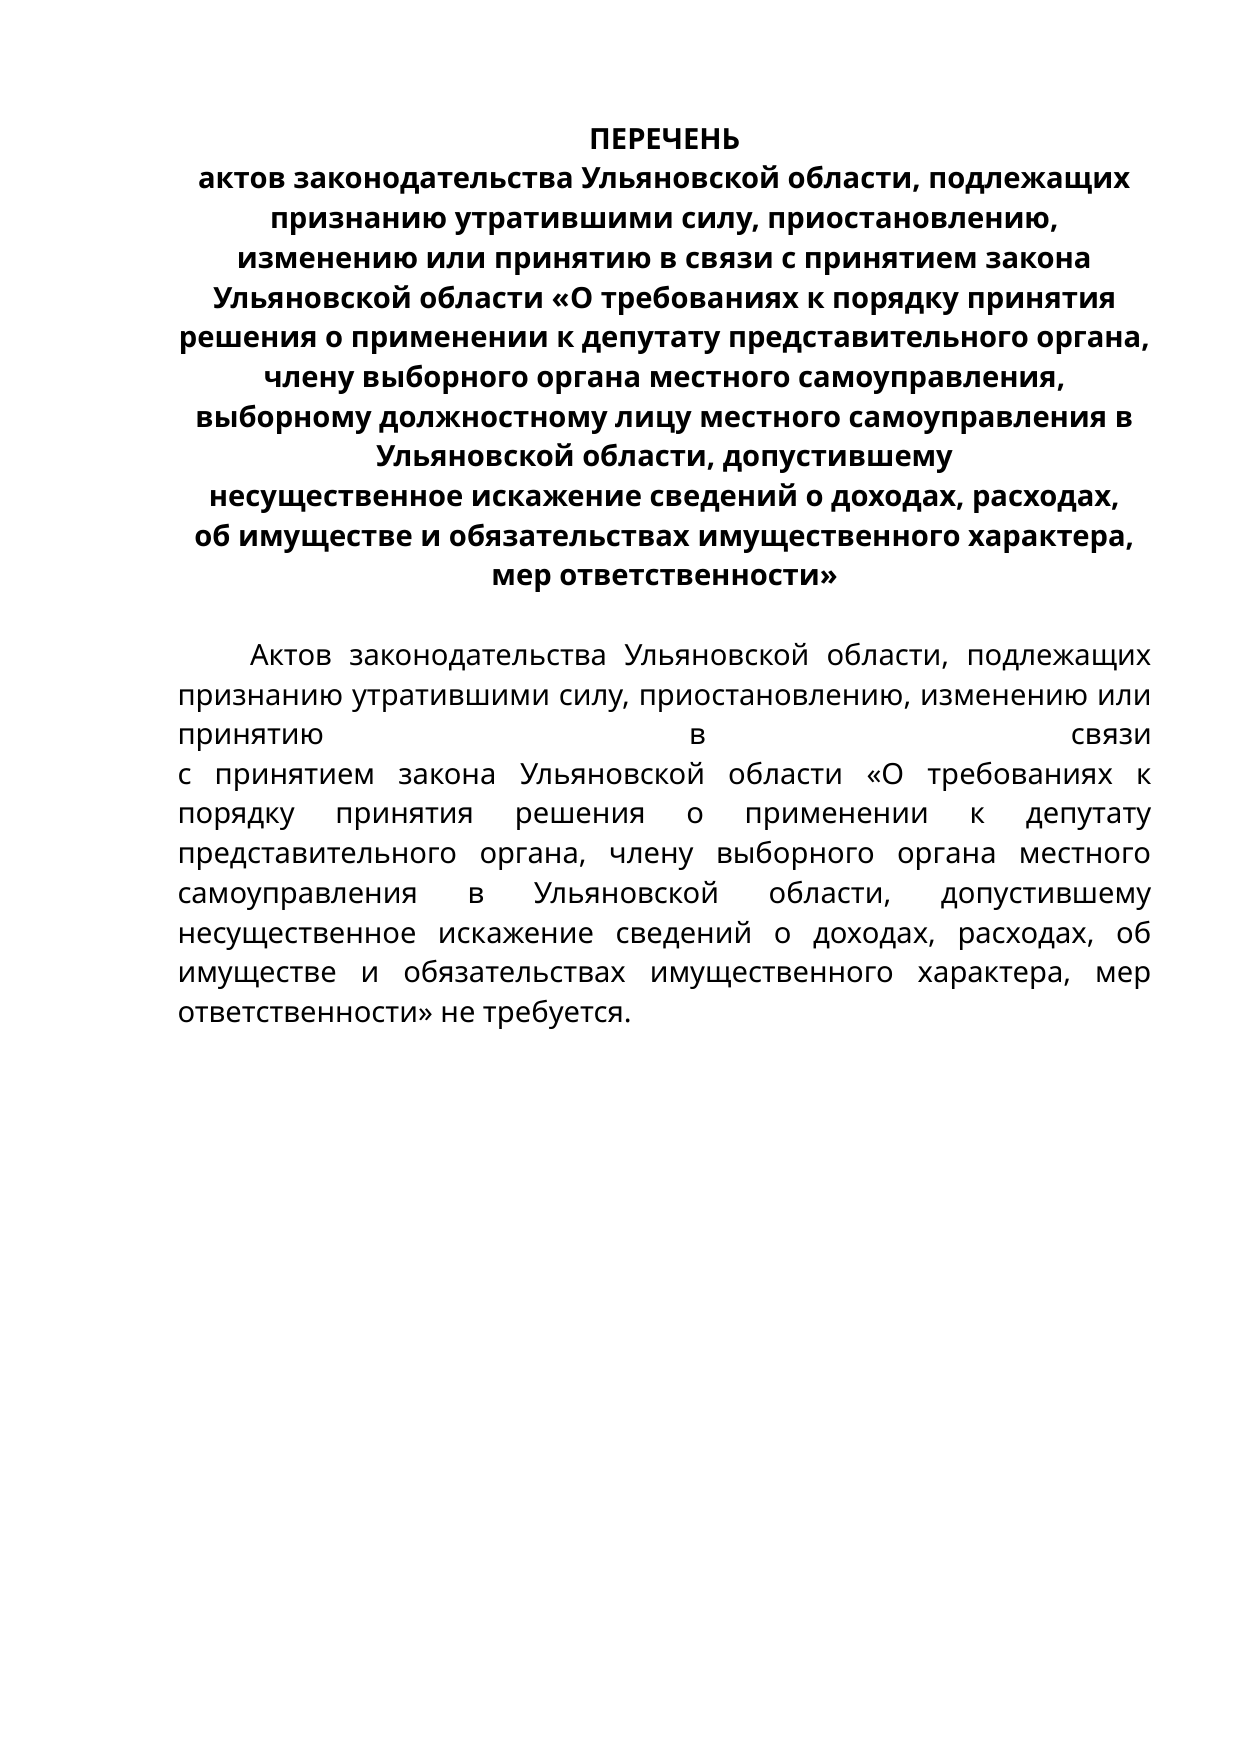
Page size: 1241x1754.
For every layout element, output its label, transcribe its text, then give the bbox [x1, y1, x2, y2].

text ПЕРЕЧЕНЬ [177, 118, 1152, 158]
text изменению или принятию в связи с принятием закона [177, 237, 1152, 277]
text об имуществе и обязательствах имущественного характера, [177, 515, 1152, 555]
text актов законодательства Ульяновской области, подлежащих [177, 158, 1152, 197]
text мер ответственности» [177, 555, 1152, 594]
text признанию утратившими силу, приостановлению, [177, 197, 1152, 237]
text Ульяновской области «О требованиях к порядку принятия решения о применении к депутату представительного органа, члену выборного органа местного самоуправления, выборному должностному лицу местного самоуправления в Ульяновской области, допустившему [177, 277, 1152, 475]
text Актов законодательства Ульяновской области, подлежащих признанию утратившими силу, приостановлению, изменению или принятию в связи с принятием закона Ульяновской области «О требованиях к порядку принятия решения о применении к депутату представительного органа, члену выборного органа местного самоуправления в Ульяновской области, допустившему несущественное искажение сведений о доходах, расходах, об имуществе и обязательствах имущественного характера, мер ответственности» не требуется. [177, 634, 1152, 1031]
text несущественное искажение сведений о доходах, расходах, [177, 475, 1152, 515]
